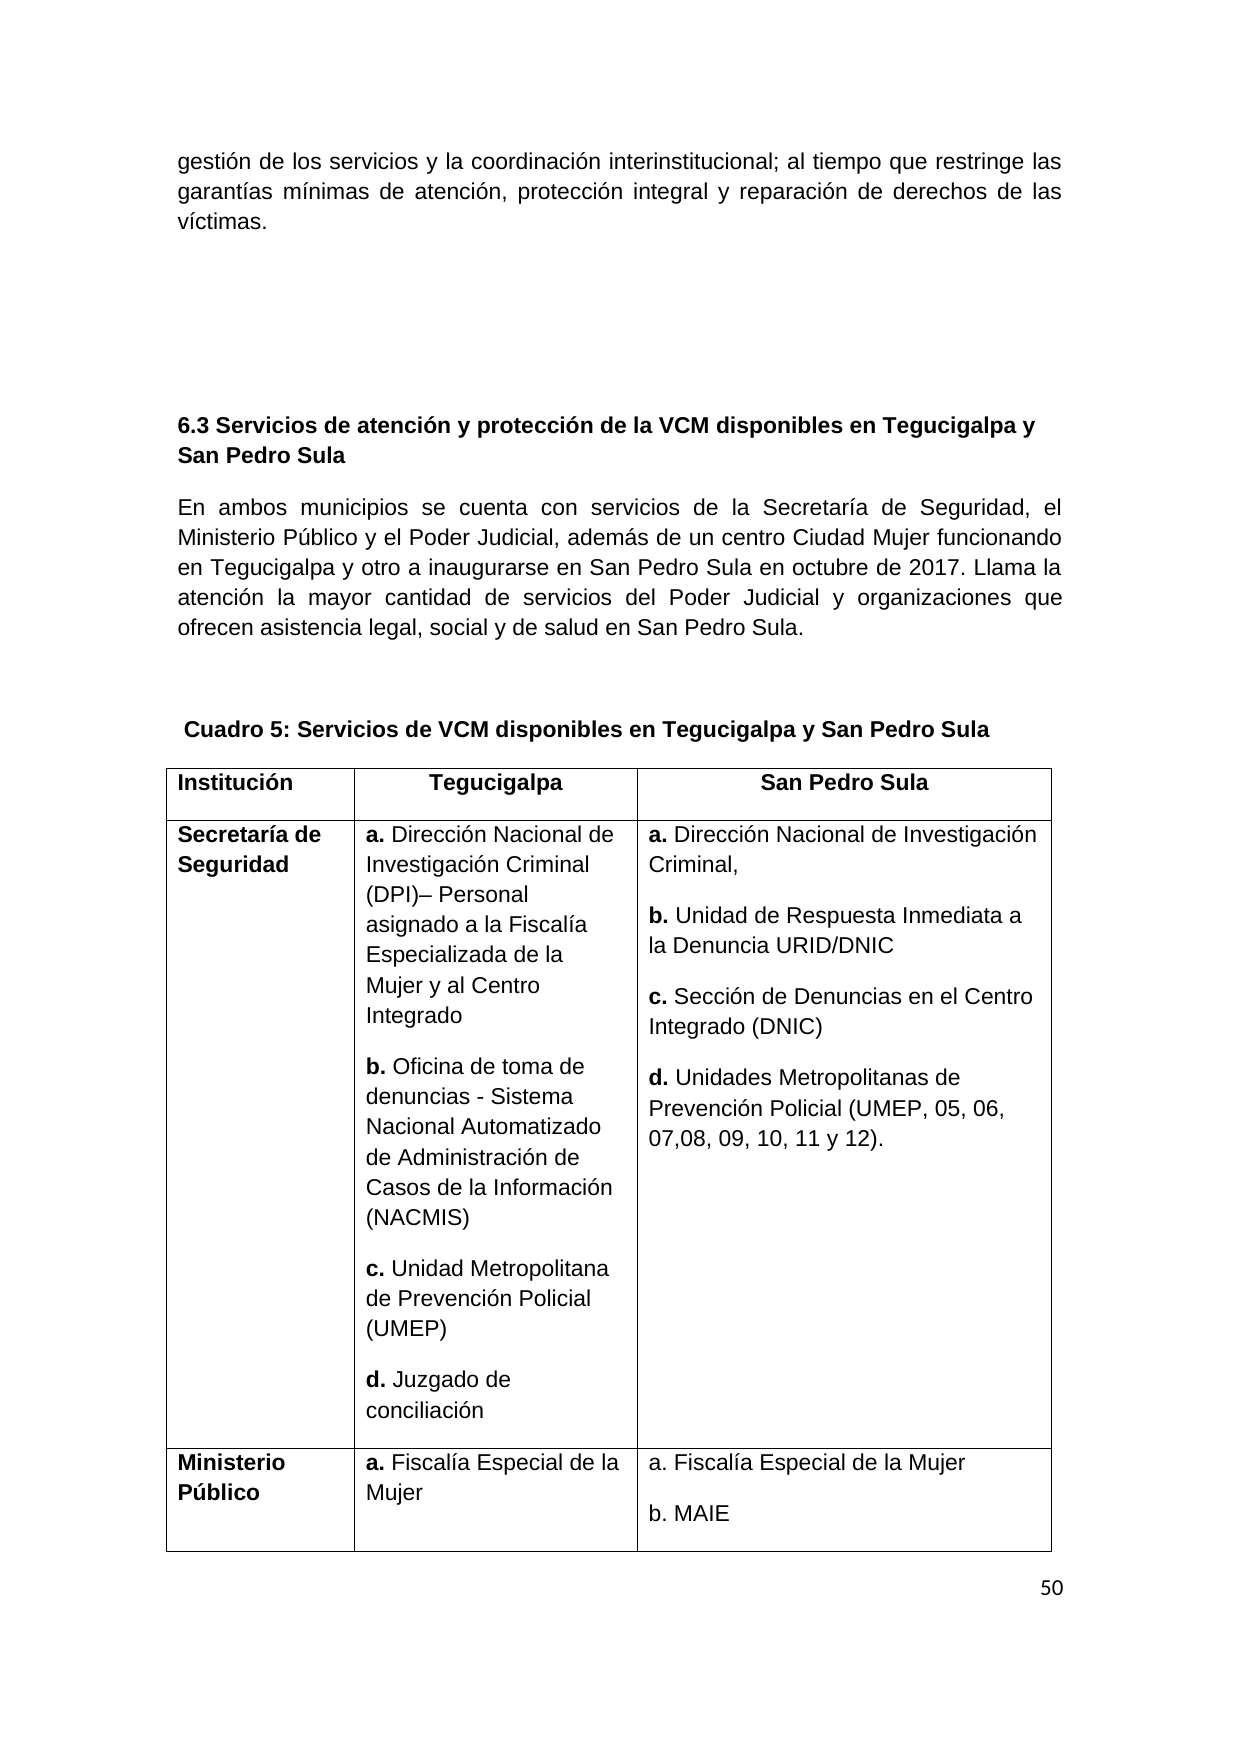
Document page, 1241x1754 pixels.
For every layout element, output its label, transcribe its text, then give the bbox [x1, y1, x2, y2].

table_cell a. Dirección Nacional de Investigación Criminal, b. Unidad de Respuesta Inmediata a la Denuncia URID/DNIC c. Sección de Denuncias en el Centro Integrado (DNIC) d. Unidades Metropolitanas de Prevención Policial (UMEP, 05, 06, 07,08, 09, 10, 11 y 12). [638, 821, 1051, 1448]
text 6.3 Servicios de atención y protección de la VCM disponibles en Tegucigalpa y San Pedro Sula [177, 412, 1063, 469]
text En ambos municipios se cuenta con servicios de la Secretaría de Seguridad, el Ministerio Público y el Poder Judicial, además de un centro Ciudad Mujer funcionando en Tegucigalpa y otro a inaugurarse en San Pedro Sula en octubre de 2017. Llama la atención la mayor cantidad de servicios del Poder Judicial y organizaciones que ofrecen asistencia legal, social y de salud en San Pedro Sula. [177, 493, 1063, 641]
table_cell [638, 1449, 1051, 1551]
table_header San Pedro Sula [638, 769, 1051, 819]
table_header Institución [167, 769, 354, 819]
table_cell Ministerio Público [167, 1449, 354, 1551]
table_header Tegucigalpa [355, 769, 637, 819]
table_cell a. Dirección Nacional de Investigación Criminal (DPI)– Personal asignado a la Fiscalía Especializada de la Mujer y al Centro Integrado b. Oficina de toma de denuncias - Sistema Nacional Automatizado de Administración de Casos de la Información (NACMIS) c. Unidad Metropolitana de Prevención Policial (UMEP) d. Juzgado de conciliación [355, 821, 637, 1448]
table_cell Secretaría de Seguridad [167, 821, 354, 1448]
text Cuadro 5: Servicios de VCM disponibles en Tegucigalpa y San Pedro Sula [177, 716, 1063, 743]
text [177, 148, 1063, 234]
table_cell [355, 1449, 637, 1551]
